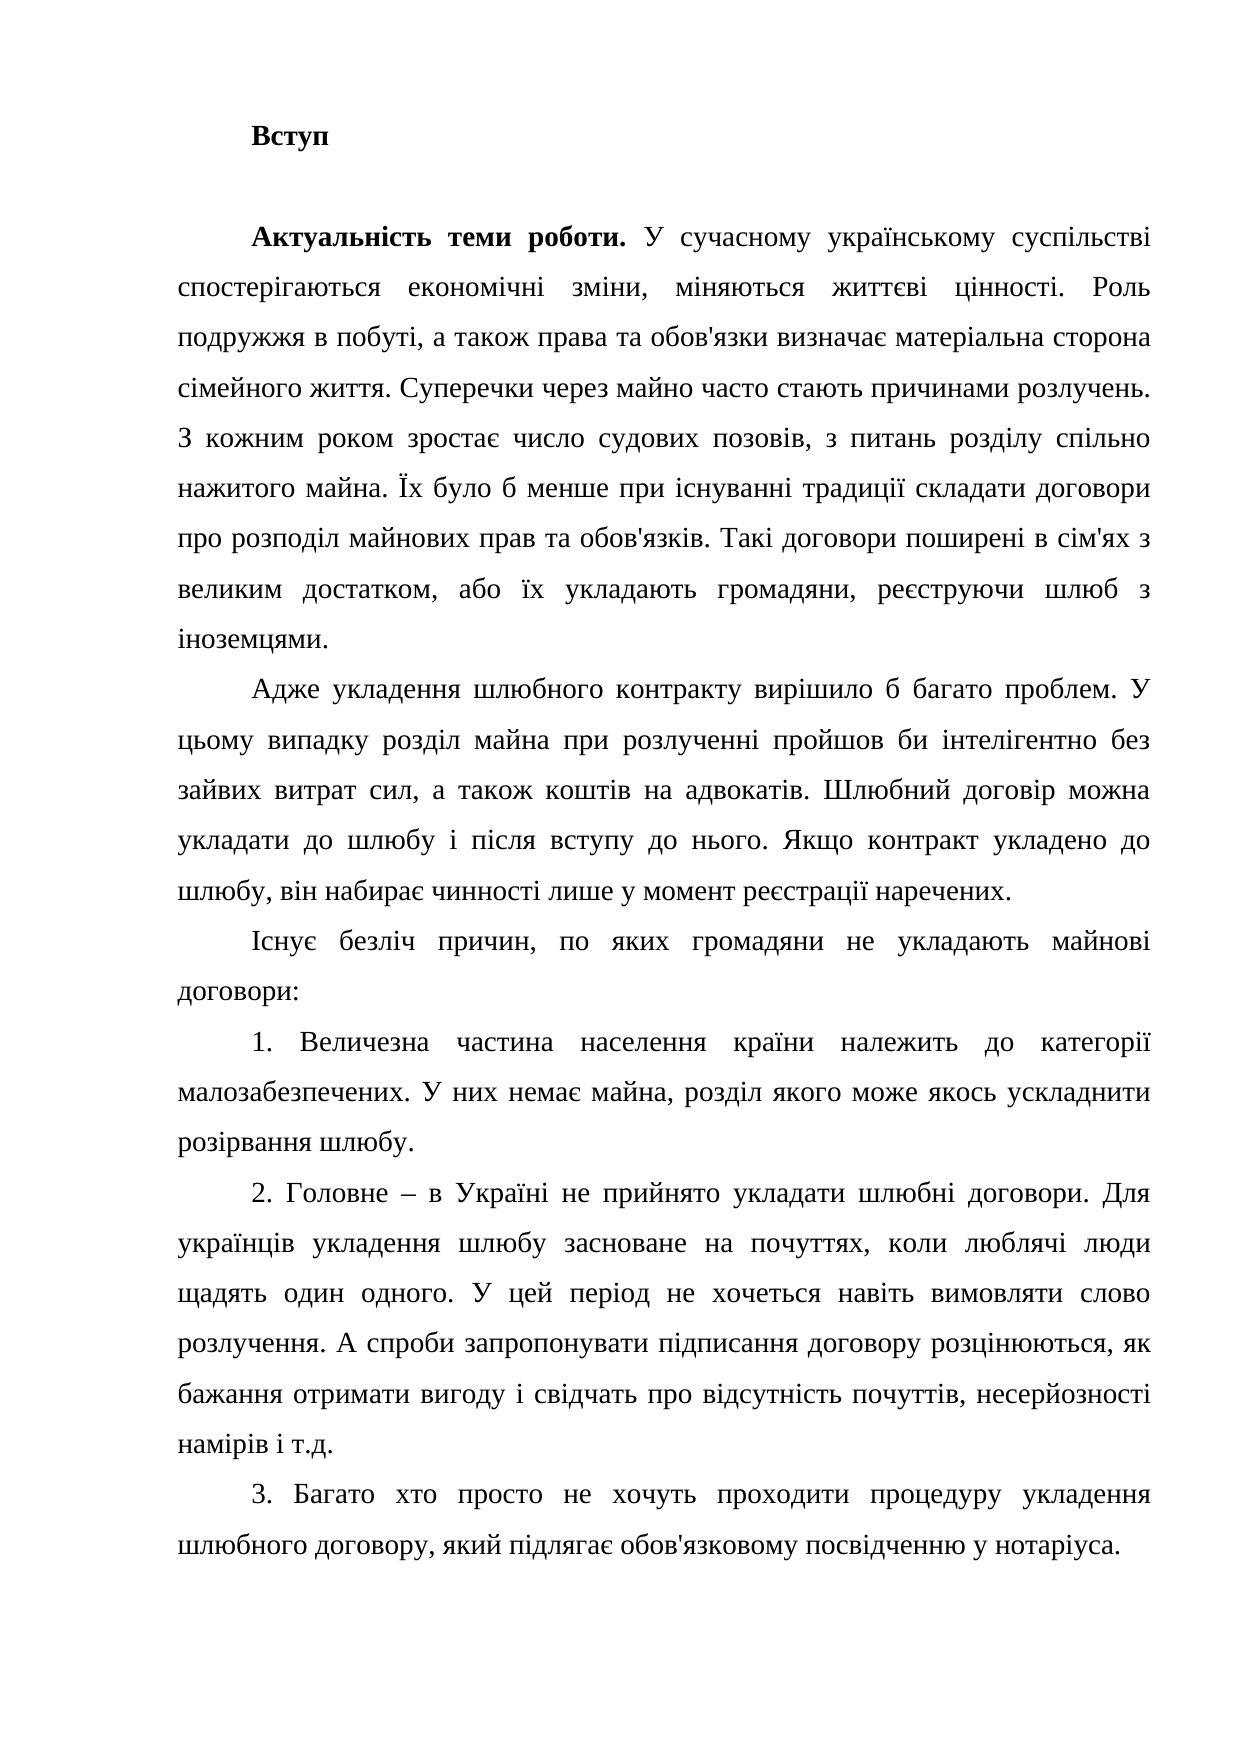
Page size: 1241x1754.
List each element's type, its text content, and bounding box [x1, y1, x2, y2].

text 2. Головне – в Україні не прийнято укладати шлюбні договори. Для українців укладення шлюбу засноване на почуттях, коли люблячі люди щадять один одного. У цей період не хочеться навіть вимовляти слово розлучення. А спроби запропонувати підписання договору розцінюються, як бажання отримати вигоду і свідчать про відсутність почуттів, несерйозності намірів і т.д. [177, 1175, 1152, 1460]
text Актуальність теми роботи. У сучасному українському суспільстві спостерігаються економічні зміни, міняються життєві цінності. Роль подружжя в побуті, а також права та обов'язки визначає матеріальна сторона сімейного життя. Суперечки через майно часто стають причинами розлучень. З кожним роком зростає число судових позовів, з питань розділу спільно нажитого майна. Їх було б менше при існуванні традиції складати договори про розподіл майнових прав та обов'язків. Такі договори поширені в сім'ях з великим достатком, або їх укладають громадяни, реєструючи шлюб з іноземцями. [177, 219, 1152, 655]
text Адже укладення шлюбного контракту вирішило б багато проблем. У цьому випадку розділ майна при розлученні пройшов би інтелігентно без зайвих витрат сил, а також коштів на адвокатів. Шлюбний договір можна укладати до шлюбу і після вступу до нього. Якщо контракт укладено до шлюбу, він набирає чинності лише у момент реєстрації наречених. [177, 672, 1152, 906]
text Вступ [177, 118, 1152, 152]
text 3. Багато хто просто не хочуть проходити процедуру укладення шлюбного договору, який підлягає обов'язковому посвідченню у нотаріуса. [177, 1477, 1152, 1560]
text Існує безліч причин, по яких громадяни не укладають майнові договори: [177, 923, 1152, 1007]
text 1. Величезна частина населення країни належить до категорії малозабезпечених. У них немає майна, розділ якого може якось ускладнити розірвання шлюбу. [177, 1024, 1152, 1158]
